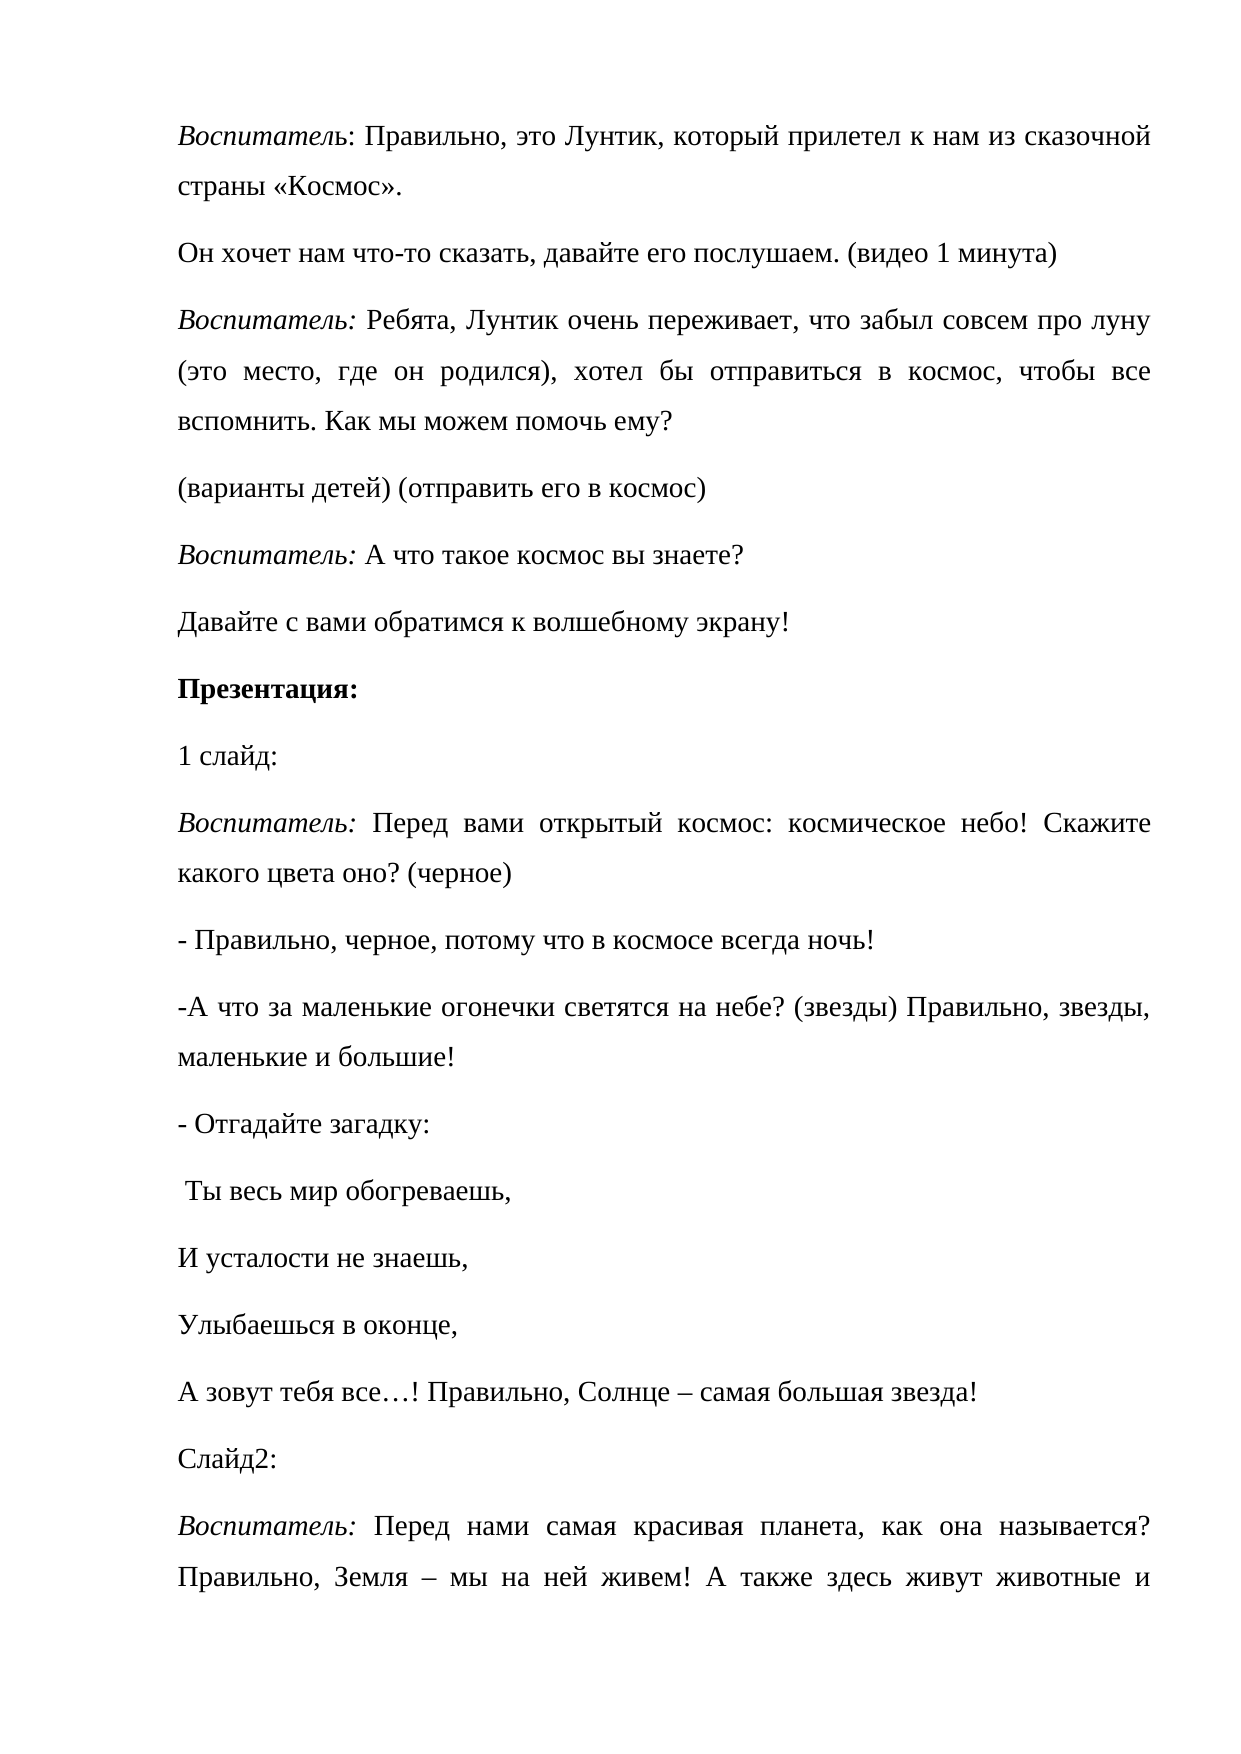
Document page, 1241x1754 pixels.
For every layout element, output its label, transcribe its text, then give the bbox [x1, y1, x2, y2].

text - Отгадайте загадку: [177, 1106, 1152, 1140]
text Воспитатель: Перед вами открытый космос: космическое небо! Скажите какого цвета оно? (черное) [177, 805, 1152, 889]
text Воспитатель: А что такое космос вы знаете? [177, 537, 1152, 571]
text Воспитатель: Ребята, Лунтик очень переживает, что забыл совсем про луну (это место, где он родился), хотел бы отправиться в космос, чтобы все вспомнить. Как мы можем помочь ему? [177, 302, 1152, 437]
text Он хочет нам что-то сказать, давайте его послушаем. (видео 1 минута) [177, 235, 1152, 269]
text 1 слайд: [177, 738, 1152, 771]
text (варианты детей) (отправить его в космос) [177, 470, 1152, 503]
text -А что за маленькие огонечки светятся на небе? (звезды) Правильно, звезды, маленькие и большие! [177, 989, 1152, 1073]
text Ты весь мир обогреваешь, [177, 1173, 1152, 1207]
text Презентация: [177, 671, 1152, 704]
text - Правильно, черное, потому что в космосе всегда ночь! [177, 922, 1152, 956]
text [177, 1508, 1152, 1592]
text Давайте с вами обратимся к волшебному экрану! [177, 604, 1152, 637]
text Слайд2: [177, 1441, 1152, 1475]
text Улыбаешься в оконце, [177, 1307, 1152, 1341]
text Воспитатель: Правильно, это Лунтик, который прилетел к нам из сказочной страны «Космос». [177, 118, 1152, 202]
text А зовут тебя все…! Правильно, Солнце – самая большая звезда! [177, 1374, 1152, 1408]
text И усталости не знаешь, [177, 1240, 1152, 1274]
